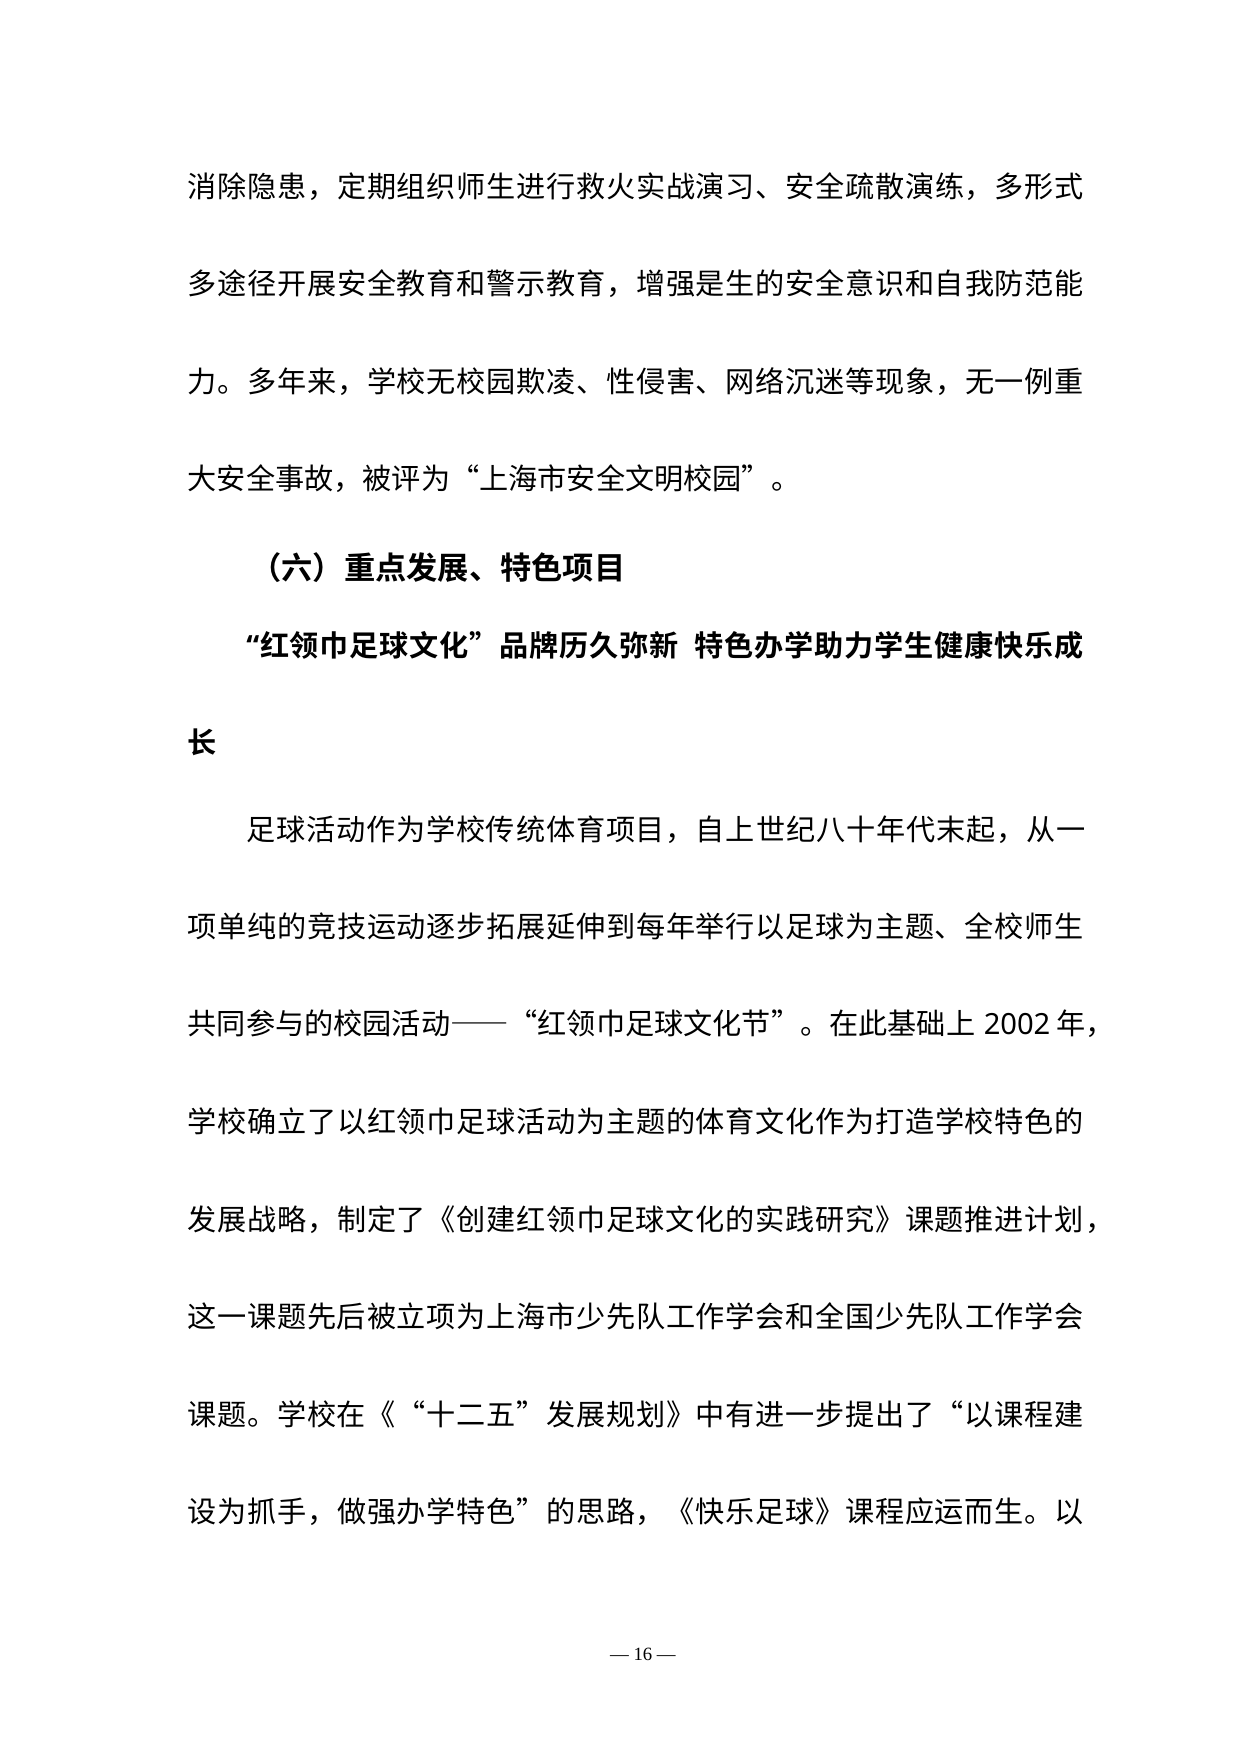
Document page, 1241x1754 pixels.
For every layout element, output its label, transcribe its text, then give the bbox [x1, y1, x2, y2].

text “红领巾足球文化”品牌历久弥新 特色办学助力学生健康快乐成长 [187, 611, 1085, 773]
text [187, 795, 1085, 1542]
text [187, 152, 1085, 509]
text （六）重点发展、特色项目 [187, 543, 1085, 588]
